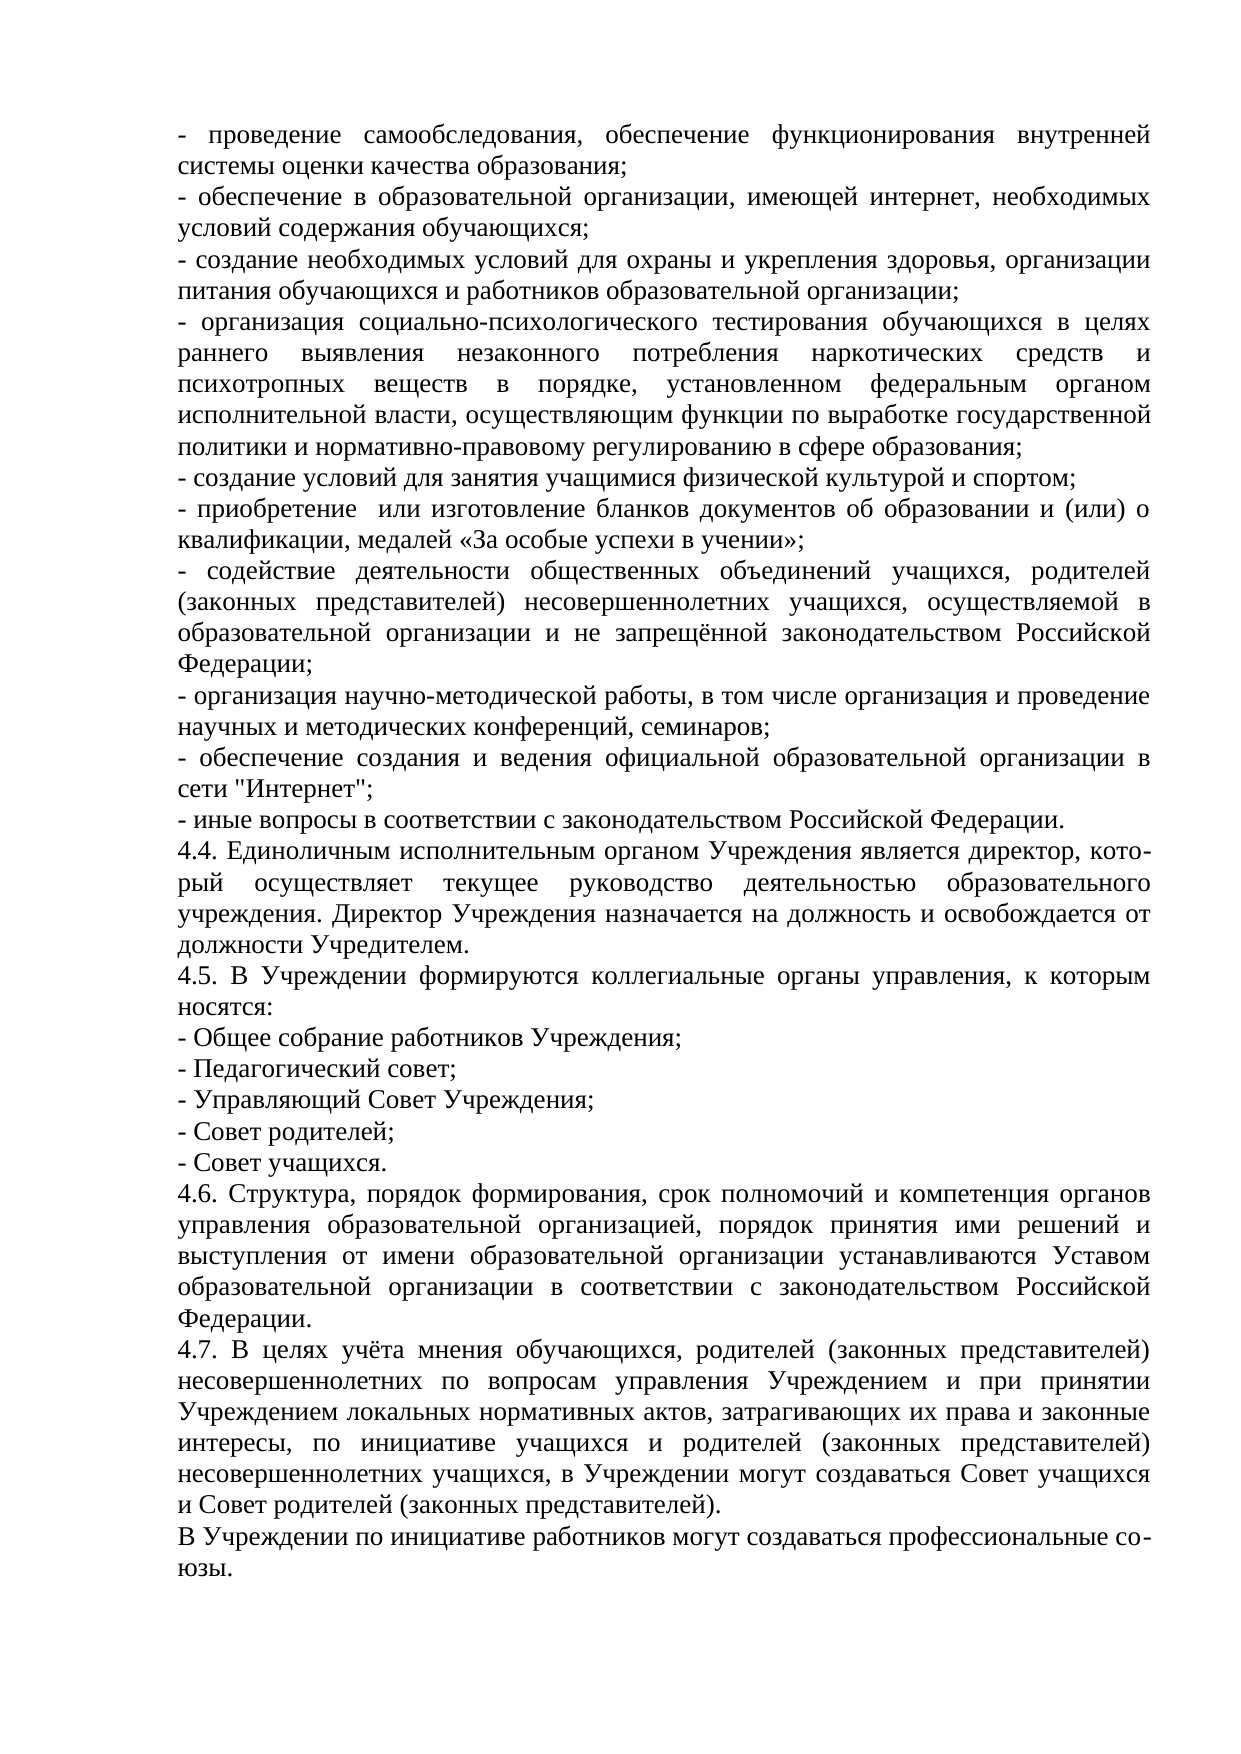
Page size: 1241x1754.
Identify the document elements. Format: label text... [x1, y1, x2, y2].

text - создание необходимых условий для охраны и укрепления здоровья, организации питания обучающихся и работников образовательной организации; [177, 243, 1152, 305]
text 4.6. Структура, порядок формирования, срок полномочий и компетенция органов управления образовательной организацией, порядок принятия ими решений и выступления от имени образовательной организации устанавливаются Уставом образовательной организации в соответствии с законодательством Российской Федерации. [177, 1177, 1152, 1333]
text - Общее собрание работников Учреждения; [177, 1021, 1152, 1052]
text - создание условий для занятия учащимися физической культурой и спортом; [177, 461, 1152, 492]
text 4.5. В Учреждении формируются коллегиальные органы управления, к которым носятся: [177, 959, 1152, 1021]
text В Учреждении по инициативе работников могут создаваться профессиональные союзы. [177, 1520, 1152, 1582]
text - организация социально-психологического тестирования обучающихся в целях раннего выявления незаконного потребления наркотических средств и психотропных веществ в порядке, установленном федеральным органом исполнительной власти, осуществляющим функции по выработке государственной политики и нормативно-правовому регулированию в сфере образования; [177, 305, 1152, 461]
text - обеспечение создания и ведения официальной образовательной организации в сети "Интернет"; [177, 741, 1152, 803]
text - Совет родителей; [177, 1115, 1152, 1146]
text - приобретение или изготовление бланков документов об образовании и (или) о квалификации, медалей «За особые успехи в учении»; [177, 492, 1152, 554]
text - проведение самообследования, обеспечение функционирования внутренней системы оценки качества образования; [177, 118, 1152, 180]
text - содействие деятельности общественных объединений учащихся, родителей (законных представителей) несовершеннолетних учащихся, осуществляемой в образовательной организации и не запрещённой законодательством Российской Федерации; [177, 554, 1152, 679]
text - организация научно-методической работы, в том числе организация и проведение научных и методических конференций, семинаров; [177, 679, 1152, 741]
text 4.7. В целях учёта мнения обучающихся, родителей (законных представителей) несовершеннолетних по вопросам управления Учреждением и при принятии Учреждением локальных нормативных актов, затрагивающих их права и законные интересы, по инициативе учащихся и родителей (законных представителей) несовершеннолетних учащихся, в Учреждении могут создаваться Совет учащихся и Совет родителей (законных представителей). [177, 1333, 1152, 1520]
text - Совет учащихся. [177, 1146, 1152, 1177]
text - Управляющий Совет Учреждения; [177, 1084, 1152, 1115]
text - иные вопросы в соответствии с законодательством Российской Федерации. [177, 803, 1152, 834]
text 4.4. Единоличным исполнительным органом Учреждения является директор, который осуществляет текущее руководство деятельностью образовательного учреждения. Директор Учреждения назначается на должность и освобождается от должности Учредителем. [177, 834, 1152, 959]
text - Педагогический совет; [177, 1052, 1152, 1084]
text - обеспечение в образовательной организации, имеющей интернет, необходимых условий содержания обучающихся; [177, 180, 1152, 243]
